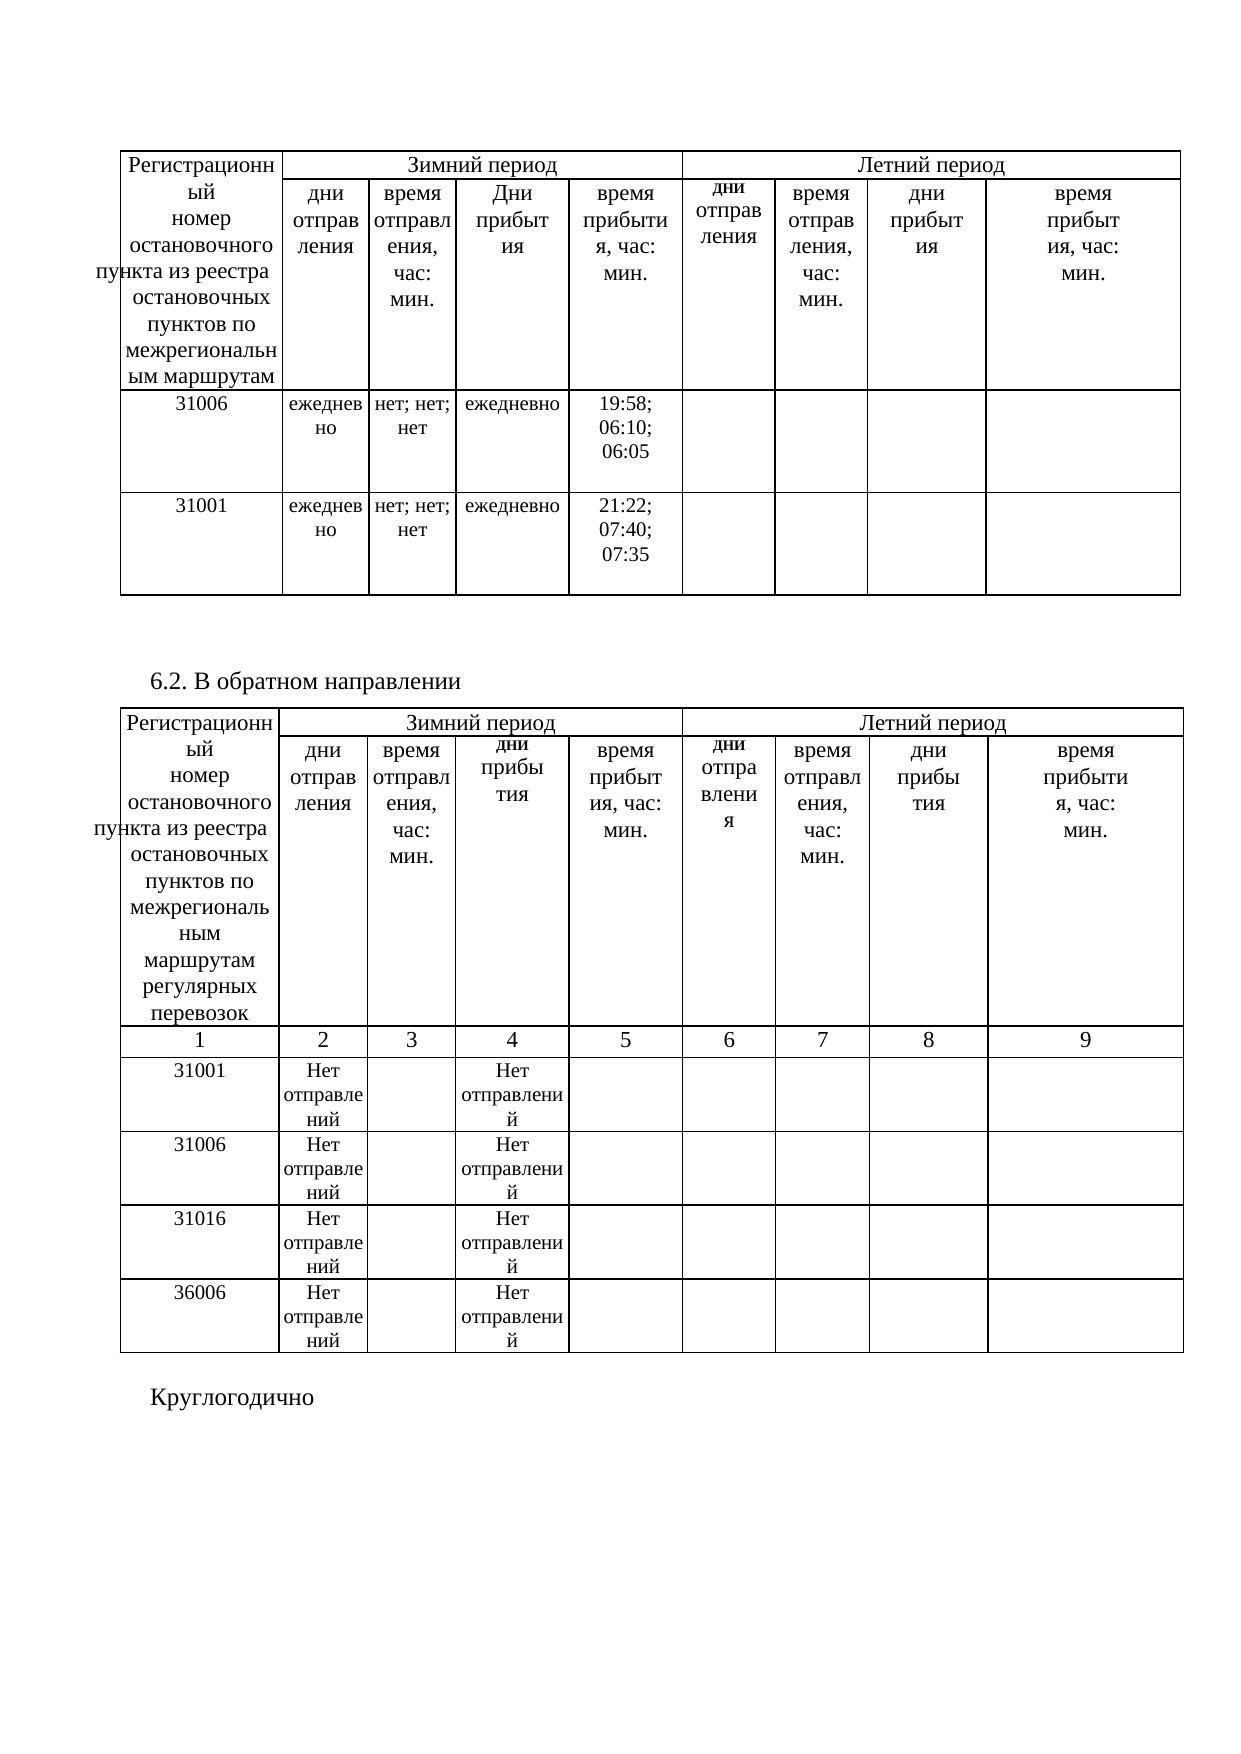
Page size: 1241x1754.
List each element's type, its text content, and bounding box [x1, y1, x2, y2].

table_cell 36006 [121, 1280, 278, 1352]
table_cell дни прибыт ия [868, 180, 985, 389]
table_cell 31006 [121, 391, 282, 492]
table_cell [776, 1206, 869, 1278]
table_cell 7 [776, 1027, 869, 1057]
table_cell [683, 1132, 775, 1204]
table_cell [570, 1280, 682, 1352]
table_cell [776, 391, 867, 492]
table_cell [989, 1132, 1183, 1204]
text Круглогодично [150, 1382, 1090, 1411]
table_cell [987, 391, 1180, 492]
table_cell 31001 [121, 493, 282, 594]
table_header Зимний период [283, 152, 682, 178]
table_cell [368, 1206, 455, 1278]
table_cell 19:58; 06:10; 06:05 [570, 391, 682, 492]
table_cell Нет отправлений [280, 1206, 367, 1278]
table_cell 4 [456, 1027, 568, 1057]
table_cell дни прибы тия [870, 737, 987, 1025]
table_cell ДНИ отпра влени я [683, 737, 775, 1025]
table_cell нет; нет; нет [370, 391, 455, 492]
table_cell [570, 1058, 682, 1131]
table_cell 6 [683, 1027, 775, 1057]
table_cell ДНИ отправ ления [683, 180, 774, 389]
table_cell 9 [989, 1027, 1183, 1057]
table_cell [368, 1280, 455, 1352]
table_cell [870, 1132, 987, 1204]
table_cell [989, 1058, 1183, 1131]
table_cell [368, 1132, 455, 1204]
table_header Летний период [683, 152, 1180, 178]
table_cell время отправ ления, час: мин. [776, 180, 867, 389]
table_cell время прибыт ия, час: мин. [570, 737, 682, 1025]
table_header Регистрационный номер остановочного пункта из реестра остановочных пунктов по межрегиональным маршрутам регулярных перевозок [121, 709, 278, 1025]
table_cell [683, 1280, 775, 1352]
table_cell Нет отправлений [280, 1058, 367, 1131]
table_cell 21:22; 07:40; 07:35 [570, 493, 682, 594]
table_cell дни отправ ления [280, 737, 367, 1025]
table_cell [683, 391, 774, 492]
table_cell ежедневно [283, 493, 368, 594]
table_cell Дни прибыт ия [457, 180, 568, 389]
table_cell 31016 [121, 1206, 278, 1278]
table_cell [368, 1058, 455, 1131]
table_cell Нет отправлений [280, 1280, 367, 1352]
table_cell [987, 493, 1180, 594]
table_cell [776, 1132, 869, 1204]
table_cell [989, 1206, 1183, 1278]
table_cell 31006 [121, 1132, 278, 1204]
table_cell [870, 1206, 987, 1278]
table_cell 2 [280, 1027, 367, 1057]
table_cell время прибыти я, час: мин. [989, 737, 1183, 1025]
table_cell [870, 1058, 987, 1131]
table_cell [868, 493, 985, 594]
table_cell 5 [570, 1027, 682, 1057]
table_cell время отправл ения, час: мин. [776, 737, 869, 1025]
table_cell 3 [368, 1027, 455, 1057]
table_cell [870, 1280, 987, 1352]
table_cell дни отправ ления [283, 180, 368, 389]
table_cell Нет отправлений [456, 1206, 568, 1278]
table_cell Нет отправлений [456, 1280, 568, 1352]
table_cell [776, 1280, 869, 1352]
table_header Летний период [683, 709, 1183, 735]
table_header Зимний период [280, 709, 682, 735]
table_cell нет; нет; нет [370, 493, 455, 594]
table_cell 8 [870, 1027, 987, 1057]
table_cell [683, 1206, 775, 1278]
table_cell время прибыт ия, час: мин. [987, 180, 1180, 389]
table_cell ДНИ прибы тия [456, 737, 568, 1025]
table_cell [570, 1132, 682, 1204]
table_cell 31001 [121, 1058, 278, 1131]
table_cell [776, 493, 867, 594]
table_cell Нет отправлений [456, 1058, 568, 1131]
table_cell [683, 1058, 775, 1131]
table_cell ежедневно [457, 493, 568, 594]
table_cell [683, 493, 774, 594]
table_cell время прибыти я, час: мин. [570, 180, 682, 389]
text 6.2. В обратном направлении [150, 666, 1090, 694]
table_cell [776, 1058, 869, 1131]
table_cell [570, 1206, 682, 1278]
table_cell Нет отправлений [456, 1132, 568, 1204]
table_cell ежедневно [457, 391, 568, 492]
table_cell ежедневно [283, 391, 368, 492]
table_cell время отправл ения, час: мин. [370, 180, 455, 389]
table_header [121, 152, 282, 389]
table_cell 1 [121, 1027, 278, 1057]
table_cell [989, 1280, 1183, 1352]
table_cell [868, 391, 985, 492]
table_cell Нет отправлений [280, 1132, 367, 1204]
table_cell время отправл ения, час: мин. [368, 737, 455, 1025]
